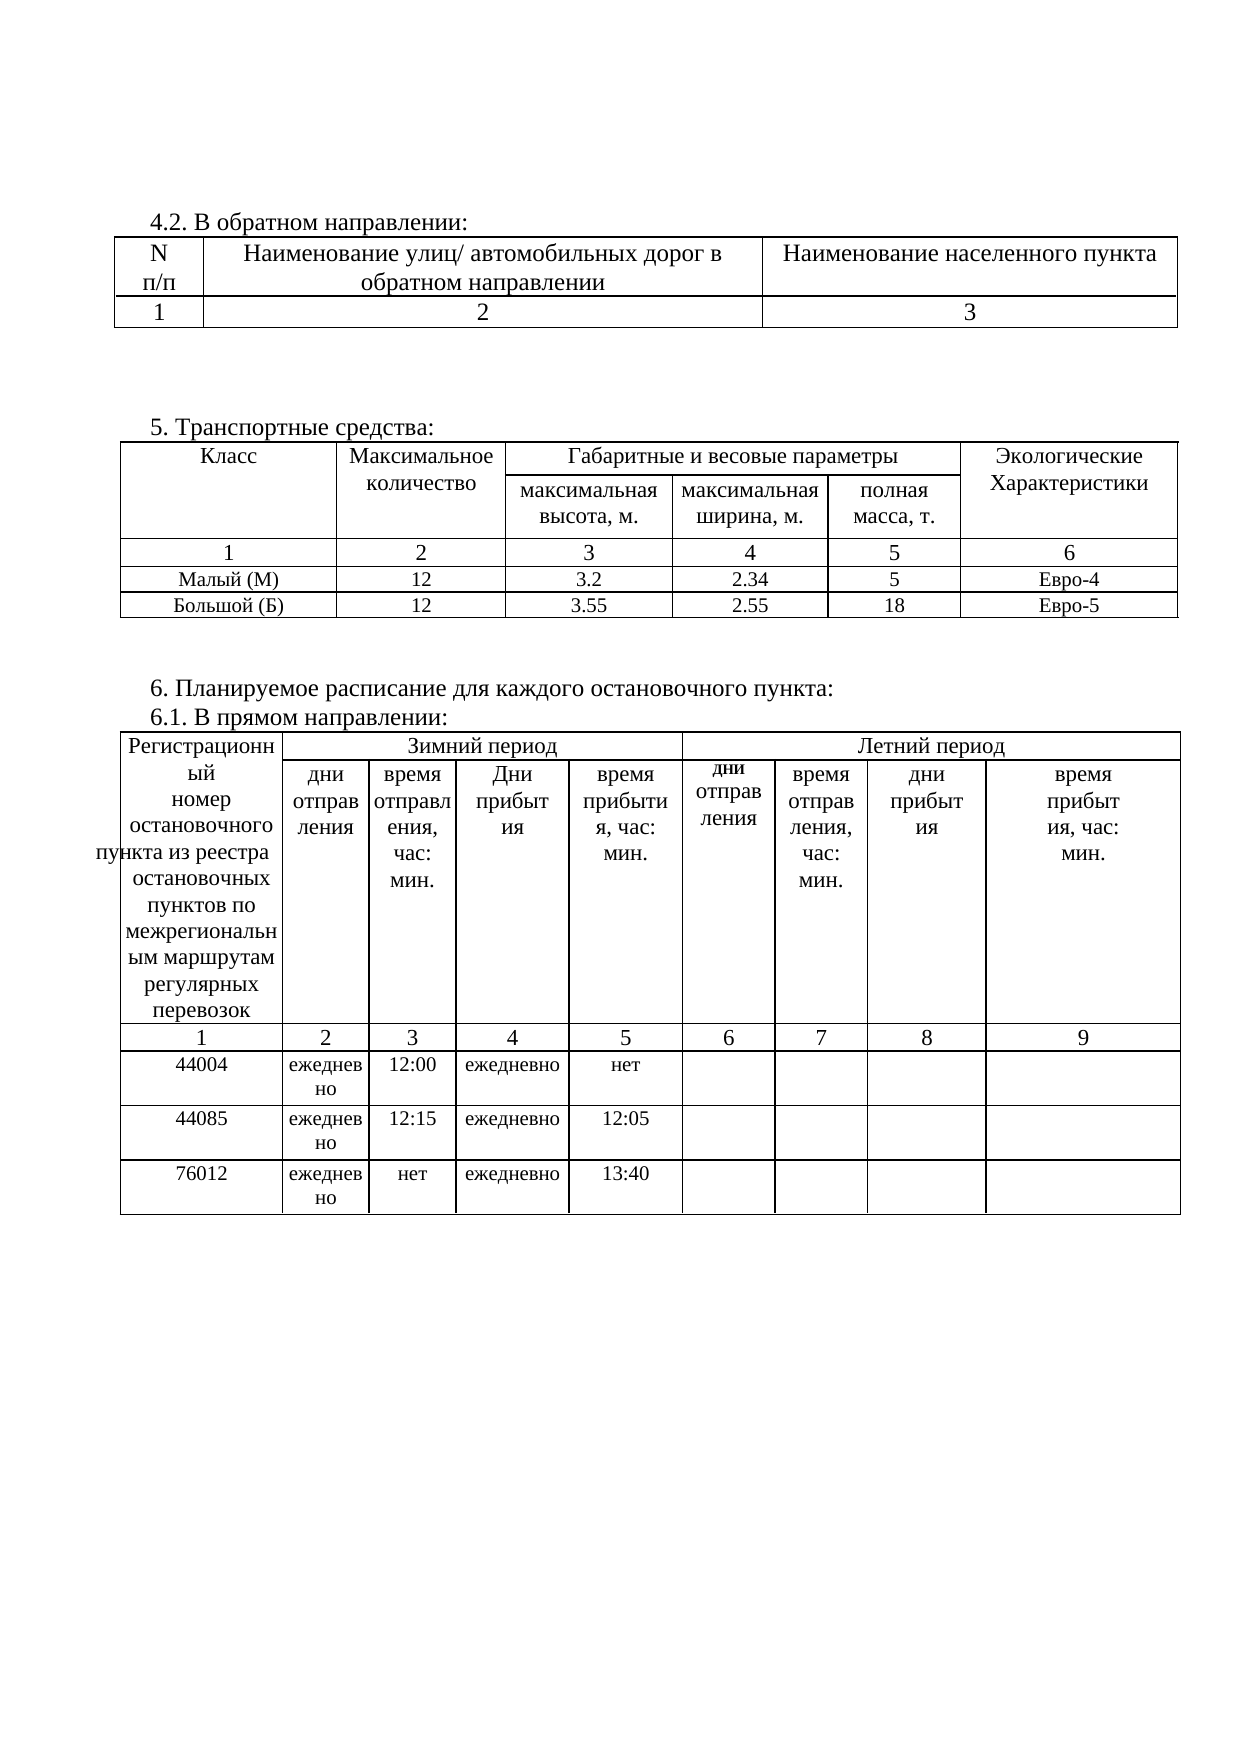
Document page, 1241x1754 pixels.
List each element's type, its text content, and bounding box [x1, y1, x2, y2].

table_cell 12 [337, 593, 505, 617]
table_cell ДНИ отправ ления [683, 761, 774, 1022]
table_header Габаритные и весовые параметры [506, 443, 960, 474]
table_header N п/п [115, 238, 203, 295]
table_cell ежедневно [457, 1106, 568, 1159]
table_cell 12:15 [370, 1106, 455, 1159]
table_header Наименование населенного пункта [763, 238, 1177, 295]
table_cell [987, 1161, 1180, 1213]
table_cell [868, 1106, 985, 1159]
table_cell Малый (М) [121, 567, 336, 591]
text 6. Планируемое расписание для каждого остановочного пункта: [150, 673, 1090, 702]
table_cell 3.2 [506, 567, 672, 591]
table_cell 1 [121, 1024, 282, 1050]
table_cell Большой (Б) [121, 593, 336, 617]
table_cell ежедневно [457, 1052, 568, 1105]
table_cell 3.55 [506, 593, 672, 617]
table_cell [683, 1106, 774, 1159]
table_cell [868, 1052, 985, 1105]
table_cell максимальная высота, м. [506, 476, 672, 538]
table_cell Дни прибыт ия [457, 761, 568, 1022]
table_cell нет [370, 1161, 455, 1213]
table_cell 1 [121, 539, 336, 566]
table_cell 8 [868, 1024, 985, 1050]
table_header Максимальное количество [337, 443, 505, 538]
table_cell 18 [829, 593, 960, 617]
table_header Наименование улиц/ автомобильных дорог в обратном направлении [204, 238, 762, 295]
table_cell 2.55 [673, 593, 827, 617]
table_cell 2.34 [673, 567, 827, 591]
table_cell дни прибыт ия [868, 761, 985, 1022]
table_header Экологические Характеристики [961, 443, 1177, 538]
table_cell 2 [283, 1024, 368, 1050]
table_cell 13:40 [570, 1161, 682, 1213]
table_cell нет [570, 1052, 682, 1105]
table_cell ежедневно [283, 1161, 368, 1213]
table_cell 9 [987, 1024, 1180, 1050]
table_cell [987, 1052, 1180, 1105]
table_cell 3 [763, 295, 1177, 327]
table_cell [868, 1161, 985, 1213]
text 6.1. В прямом направлении: [150, 702, 1090, 731]
table_cell 12:05 [570, 1106, 682, 1159]
table_cell время прибыти я, час: мин. [570, 761, 682, 1022]
table_cell 2 [204, 297, 762, 327]
table_cell 1 [115, 296, 203, 327]
table_cell 12:00 [370, 1052, 455, 1105]
table_cell [776, 1052, 867, 1105]
text 4.2. В обратном направлении: [150, 207, 1090, 236]
table_cell [683, 1161, 774, 1213]
table_cell дни отправ ления [283, 761, 368, 1022]
table_cell 4 [457, 1024, 568, 1050]
table_cell время отправ ления, час: мин. [776, 761, 867, 1022]
table_cell 3 [370, 1024, 455, 1050]
table_cell Евро-5 [961, 593, 1177, 617]
table_cell [683, 1052, 774, 1105]
table_cell 6 [683, 1024, 774, 1050]
table_cell 3 [506, 539, 672, 566]
table_cell ежедневно [457, 1161, 568, 1213]
table_cell 44004 [121, 1052, 282, 1105]
table_header Летний период [683, 733, 1180, 759]
text 5. Транспортные средства: [150, 412, 1090, 441]
table_cell 2 [337, 539, 505, 566]
table_cell ежедневно [283, 1106, 368, 1159]
table_header Регистрационный номер остановочного пункта из реестра остановочных пунктов по межрегиональным маршрутам регулярных перевозок [121, 733, 282, 1022]
table_cell 12 [337, 567, 505, 591]
table_cell ежедневно [283, 1052, 368, 1105]
table_cell 6 [961, 539, 1177, 566]
table_cell время прибыт ия, час: мин. [987, 761, 1180, 1022]
table_cell 5 [829, 539, 960, 566]
table_cell 76012 [121, 1161, 282, 1213]
table_cell [776, 1106, 867, 1159]
table_cell 5 [829, 567, 960, 591]
table_cell время отправл ения, час: мин. [370, 761, 455, 1022]
table_cell 7 [776, 1024, 867, 1050]
table_cell 44085 [121, 1106, 282, 1159]
table_cell Евро-4 [961, 567, 1177, 591]
table_header Класс [121, 443, 336, 538]
table_header Зимний период [283, 733, 682, 759]
table_cell полная масса, т. [829, 476, 960, 538]
table_cell максимальная ширина, м. [673, 476, 827, 538]
table_cell 4 [673, 539, 827, 566]
table_cell [776, 1161, 867, 1213]
table_cell [987, 1106, 1180, 1159]
table_cell 5 [570, 1024, 682, 1050]
